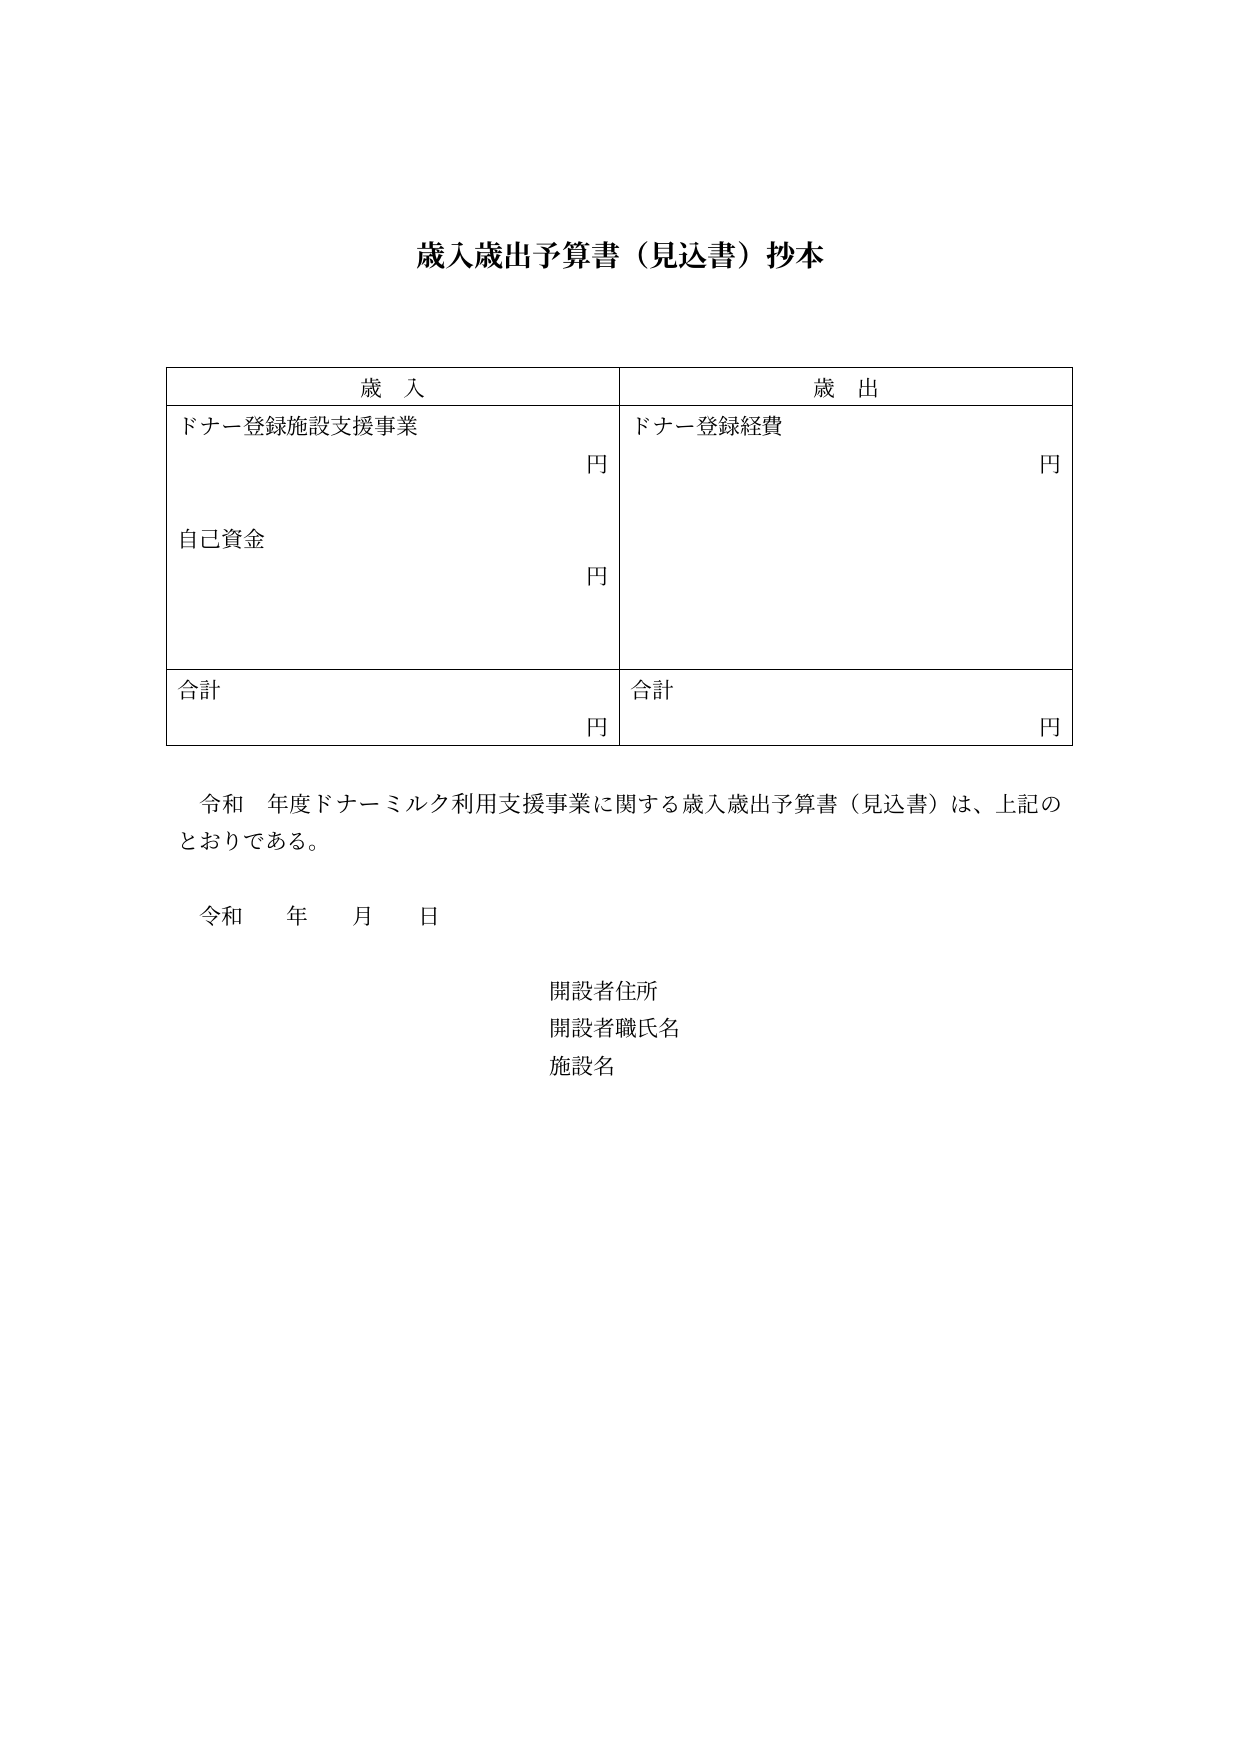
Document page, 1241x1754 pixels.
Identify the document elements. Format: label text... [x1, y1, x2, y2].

table_cell 合計 円 [620, 670, 1072, 745]
text 令和 年 月 日 [177, 896, 1063, 933]
table_cell ドナー登録施設支援事業 円 自己資金 円 [167, 406, 619, 669]
text 令和 年度ドナーミルク利用支援事業に関する歳入歳出予算書（見込書）は、上記のとおりである。 [177, 783, 1063, 858]
table_header 歳 入 [167, 368, 619, 405]
text 歳入歳出予算書（見込書）抄本 [177, 217, 1063, 292]
text 開設者職氏名 [177, 1008, 1063, 1046]
text 施設名 [177, 1046, 1063, 1083]
table_header 歳 出 [620, 368, 1072, 405]
text 開設者住所 [177, 971, 1063, 1008]
table_cell ドナー登録経費 円 [620, 406, 1072, 669]
table_cell 合計 円 [167, 670, 619, 745]
